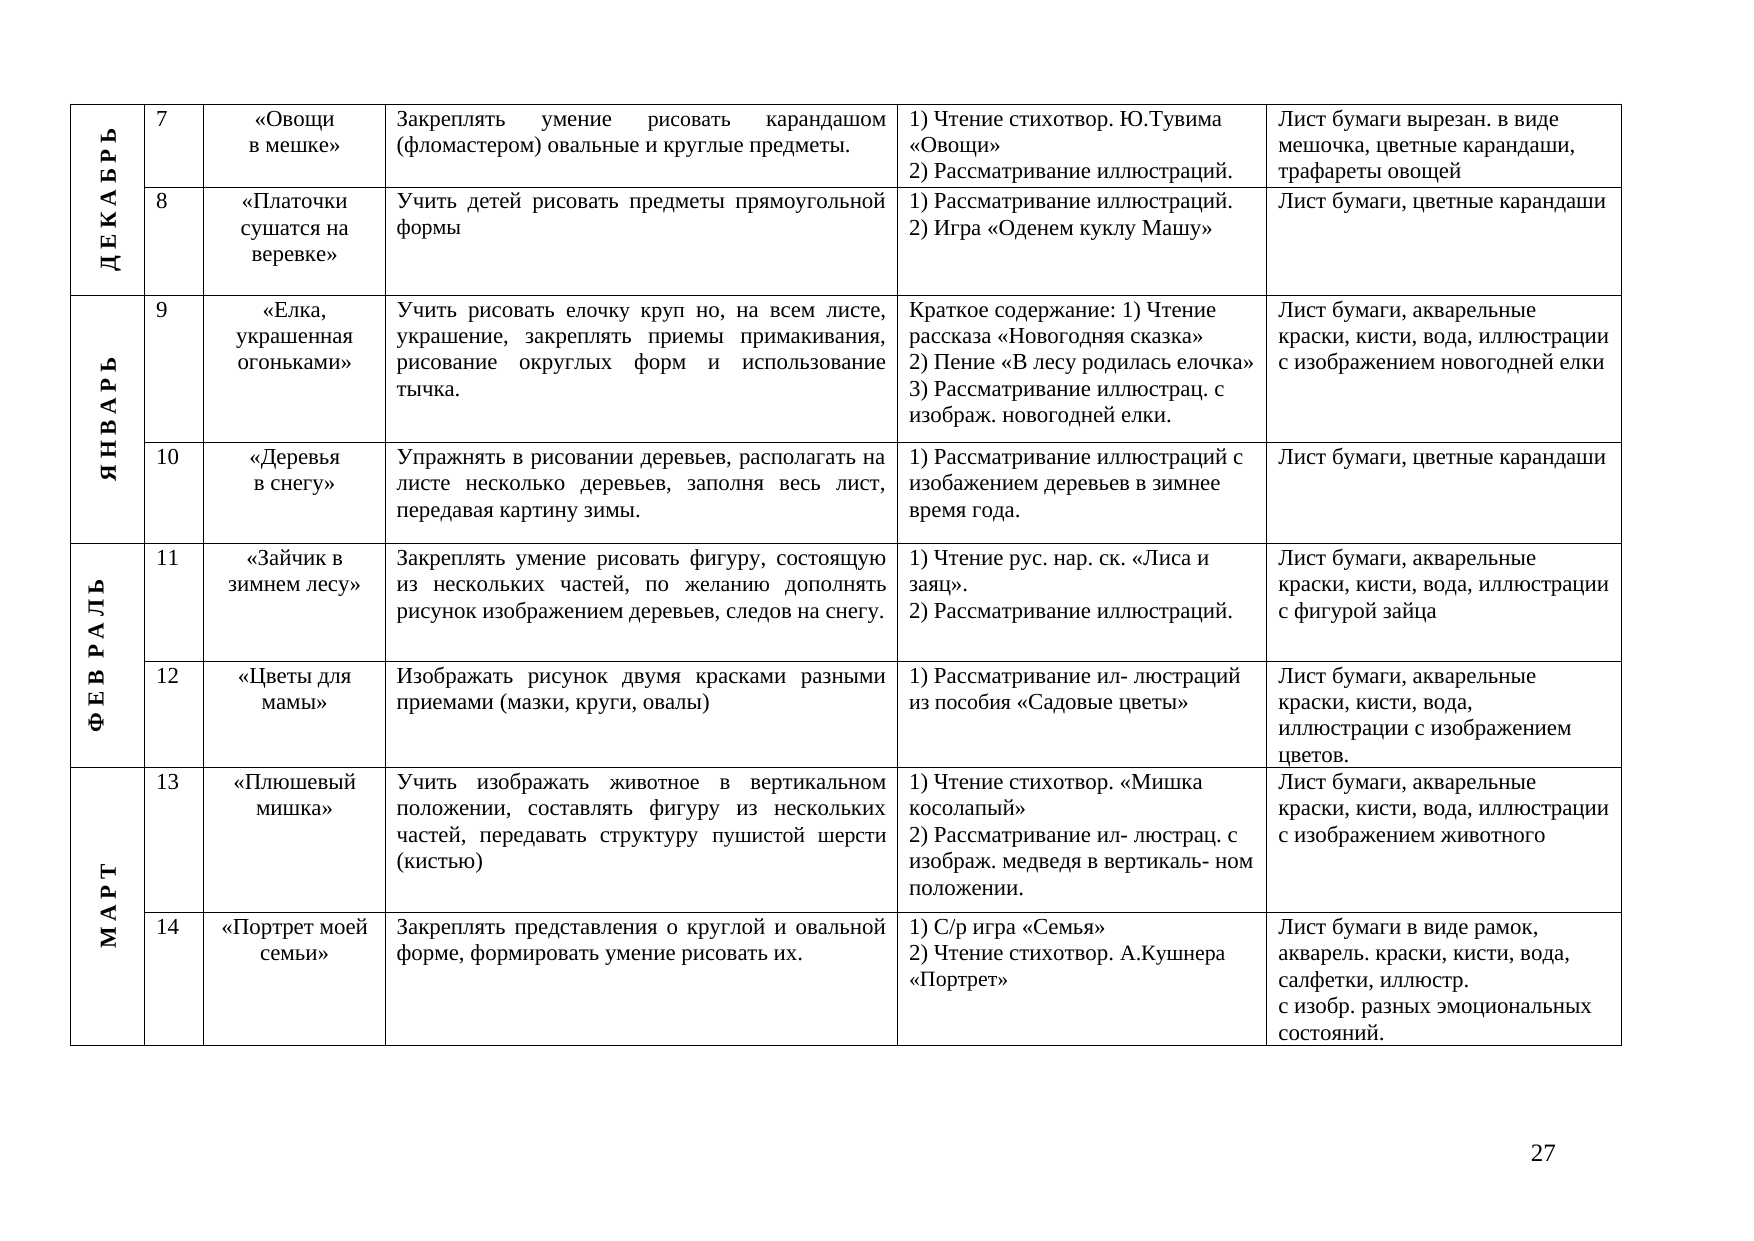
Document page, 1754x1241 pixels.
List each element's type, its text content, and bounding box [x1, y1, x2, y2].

table_cell Лист бумаги в виде рамок, акварель. краски, кисти, вода, салфетки, иллюстр. с изобр. разных эмоциональных состояний. [1267, 913, 1621, 1045]
table_cell Лист бумаги, акварельные краски, кисти, вода, иллюстрации с фигурой зайца [1267, 544, 1621, 661]
table_cell Лист бумаги, акварельные краски, кисти, вода, иллюстрации с изображением животного [1267, 768, 1621, 912]
table_cell 9 [145, 296, 203, 442]
table_cell «Платочки сушатся на веревке» [204, 188, 385, 294]
table_cell 14 [145, 913, 203, 1045]
table_cell Краткое содержание: 1) Чтение рассказа «Новогодняя сказка» 2) Пение «В лесу родилась елочка» 3) Рассматривание иллюстрац. с изображ. новогодней елки. [898, 296, 1266, 442]
table_cell Закреплять умение рисовать карандашом (фломастером) овальные и круглые предметы. [386, 105, 897, 187]
table_cell «Елка, украшенная огоньками» [204, 296, 385, 442]
table_cell Лист бумаги, цветные карандаши [1267, 188, 1621, 294]
table_cell 1) Рассматривание иллюстраций с изобажением деревьев в зимнее время года. [898, 443, 1266, 543]
table_cell 10 [145, 443, 203, 543]
table_cell Учить детей рисовать предметы прямоугольной формы [386, 188, 897, 294]
table_cell «Плюшевый мишка» [204, 768, 385, 912]
table_cell 1) С/р игра «Семья» 2) Чтение стихотвор. А.Кушнера «Портрет» [898, 913, 1266, 1045]
table_cell 8 [145, 188, 203, 294]
table_cell Лист бумаги, цветные карандаши [1267, 443, 1621, 543]
table_cell Изображать рисунок двумя красками разными приемами (мазки, круги, овалы) [386, 662, 897, 767]
table_cell Упражнять в рисовании деревьев, располагать на листе несколько деревьев, заполня весь лист, передавая картину зимы. [386, 443, 897, 543]
table_cell 1) Рассматривание иллюстраций. 2) Игра «Оденем куклу Машу» [898, 188, 1266, 294]
table_cell Лист бумаги, акварельные краски, кисти, вода, иллюстрации с изображением цветов. [1267, 662, 1621, 767]
table_cell Учить рисовать елочку круп но, на всем листе, украшение, закреплять приемы примакивания, рисование округлых форм и использование тычка. [386, 296, 897, 442]
table_cell Д Е К А Б Р Ь [71, 105, 144, 294]
table_cell 7 [145, 105, 203, 187]
table_cell «Цветы для мамы» [204, 662, 385, 767]
table_cell Я Н В А Р Ь [71, 296, 144, 543]
table_cell 1) Рассматривание ил- люстраций из пособия «Садовые цветы» [898, 662, 1266, 767]
table_cell 12 [145, 662, 203, 767]
table_cell «Деревья в снегу» [204, 443, 385, 543]
table_cell 1) Чтение стихотвор. Ю.Тувима «Овощи» 2) Рассматривание иллюстраций. [898, 105, 1266, 187]
table_cell «Портрет моей семьи» [204, 913, 385, 1045]
table_cell 1) Чтение стихотвор. «Мишка косолапый» 2) Рассматривание ил- люстрац. с изображ. медведя в вертикаль- ном положении. [898, 768, 1266, 912]
table_cell Ф Е В Р А Л Ь [71, 544, 144, 767]
table_cell «Зайчик в зимнем лесу» [204, 544, 385, 661]
table_cell 1) Чтение рус. нар. ск. «Лиса и заяц». 2) Рассматривание иллюстраций. [898, 544, 1266, 661]
table_cell Лист бумаги, акварельные краски, кисти, вода, иллюстрации с изображением новогодней елки [1267, 296, 1621, 442]
table_cell «Овощи в мешке» [204, 105, 385, 187]
table_cell 13 [145, 768, 203, 912]
table_cell Закреплять умение рисовать фигуру, состоящую из нескольких частей, по желанию дополнять рисунок изображением деревьев, следов на снегу. [386, 544, 897, 661]
table_cell Лист бумаги вырезан. в виде мешочка, цветные карандаши, трафареты овощей [1267, 105, 1621, 187]
table_cell 11 [145, 544, 203, 661]
table_cell М А Р Т [71, 768, 144, 1045]
table_cell Учить изображать животное в вертикальном положении, составлять фигуру из нескольких частей, передавать структуру пушистой шерсти (кистью) [386, 768, 897, 912]
table_cell Закреплять представления о круглой и овальной форме, формировать умение рисовать их. [386, 913, 897, 1045]
